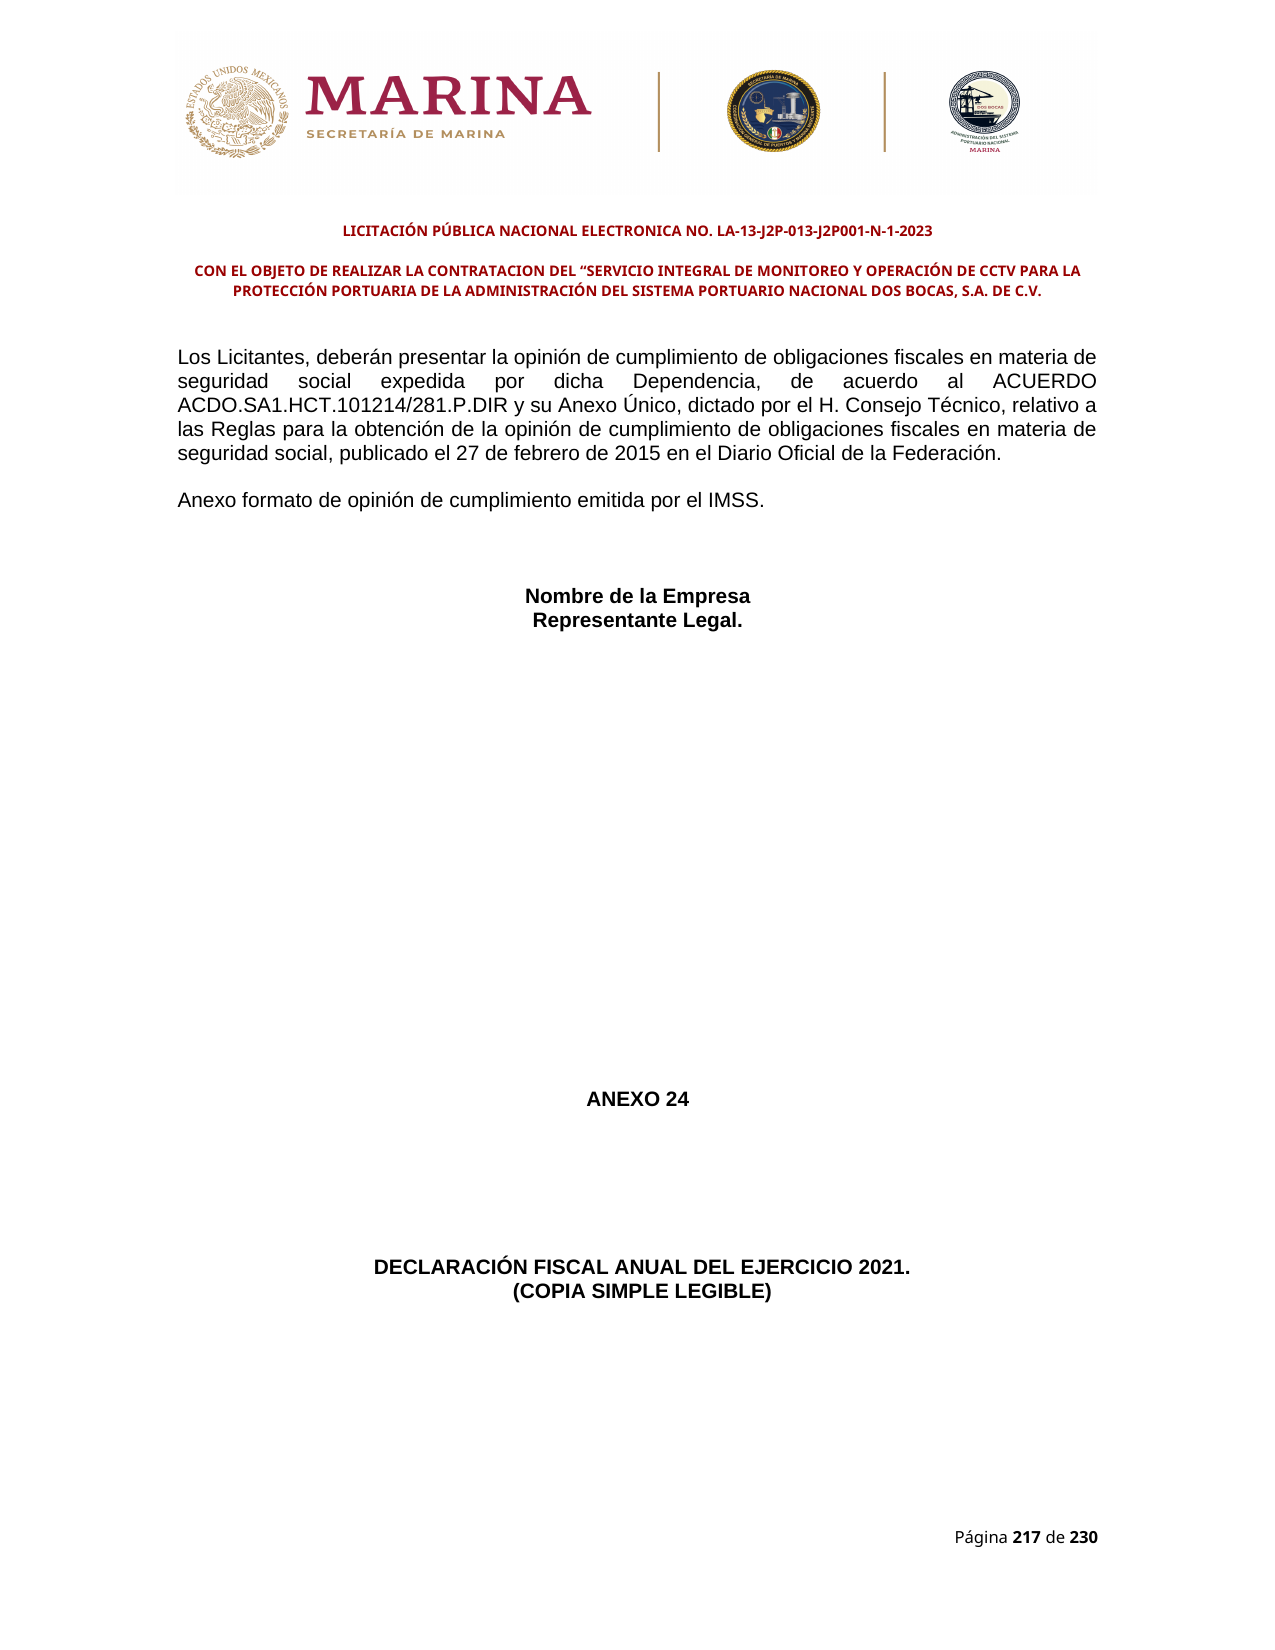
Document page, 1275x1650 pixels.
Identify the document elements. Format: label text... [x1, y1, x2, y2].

text ANEXO 24 [177, 1087, 1098, 1111]
text (COPIA SIMPLE LEGIBLE) [177, 1279, 1107, 1303]
picture [175, 31, 1098, 195]
text Los Licitantes, deberán presentar la opinión de cumplimiento de obligaciones fiscales en materia de seguridad social expedida por dicha Dependencia, de acuerdo al ACUERDO ACDO.SA1.HCT.101214/281.P.DIR y su Anexo Único, dictado por el H. Consejo Técnico, relativo a las Reglas para la obtención de la opinión de cumplimiento de obligaciones fiscales en materia de seguridad social, publicado el 27 de febrero de 2015 en el Diario Oficial de la Federación. [177, 344, 1098, 464]
text Representante Legal. [177, 608, 1098, 632]
text Anexo formato de opinión de cumplimiento emitida por el IMSS. [177, 488, 1098, 512]
text DECLARACIÓN FISCAL ANUAL DEL EJERCICIO 2021. [177, 1255, 1107, 1279]
text Nombre de la Empresa [177, 584, 1098, 608]
